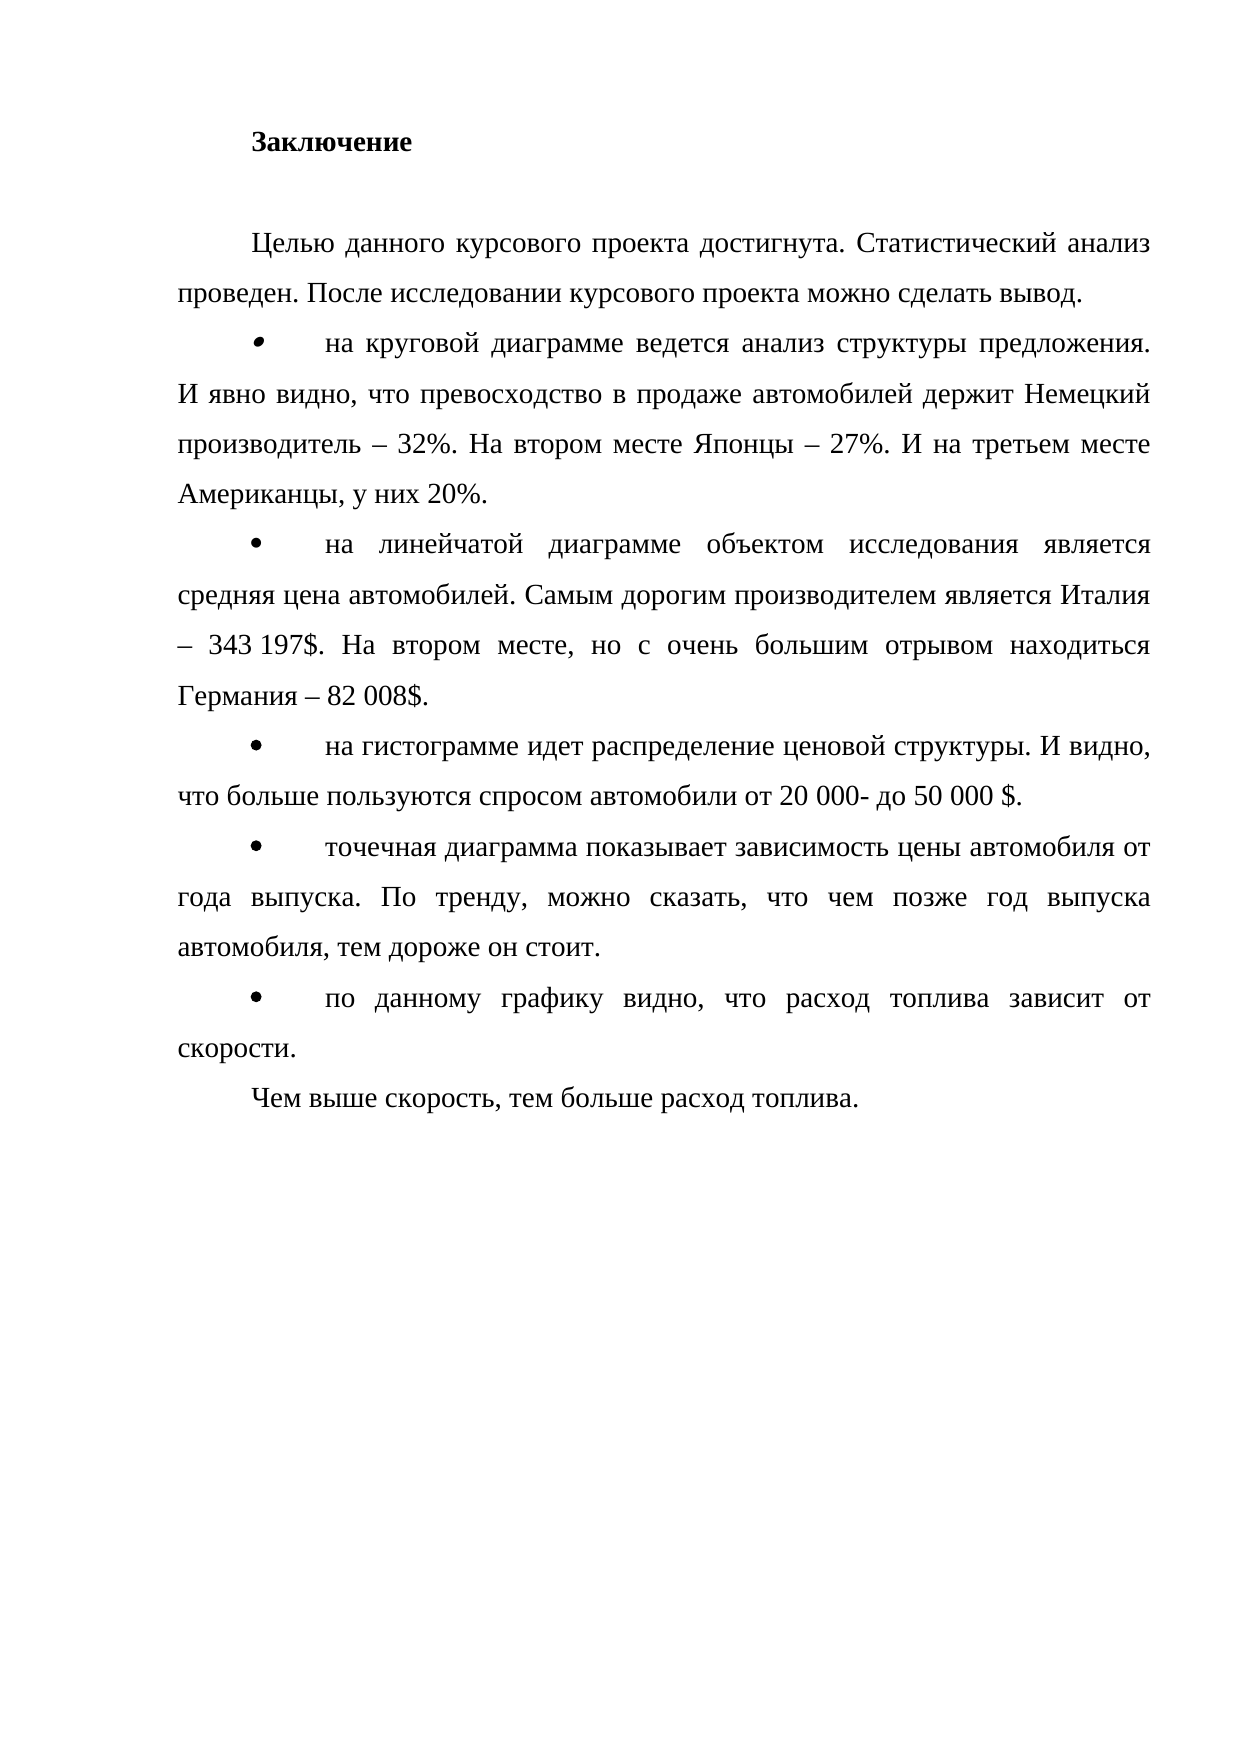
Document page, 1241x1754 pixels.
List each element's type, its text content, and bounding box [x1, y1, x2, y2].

list на круговой диаграмме ведется анализ структуры предложения. И явно видно, что превосходство в продаже автомобилей держит Немецкий производитель – 32%. На втором месте Японцы – 27%. И на третьем месте Американцы, у них 20%. [177, 325, 1152, 510]
text Чем выше скорость, тем больше расход топлива. [177, 1081, 1152, 1114]
list на гистограмме идет распределение ценовой структуры. И видно, что больше пользуются спросом автомобили от 20 000- до 50 000 $. [177, 728, 1152, 812]
list точечная диаграмма показывает зависимость цены автомобиля от года выпуска. По тренду, можно сказать, что чем позже год выпуска автомобиля, тем дороже он стоит. [177, 829, 1152, 963]
list на линейчатой диаграмме объектом исследования является средняя цена автомобилей. Самым дорогим производителем является Италия – 343 197$. На втором месте, но с очень большим отрывом находиться Германия – 82 008$. [177, 527, 1152, 711]
text Заключение [177, 124, 1152, 158]
text Целью данного курсового проекта достигнута. Статистический анализ проведен. После исследовании курсового проекта можно сделать вывод. [177, 225, 1152, 308]
list по данному графику видно, что расход топлива зависит от скорости. [177, 980, 1152, 1064]
